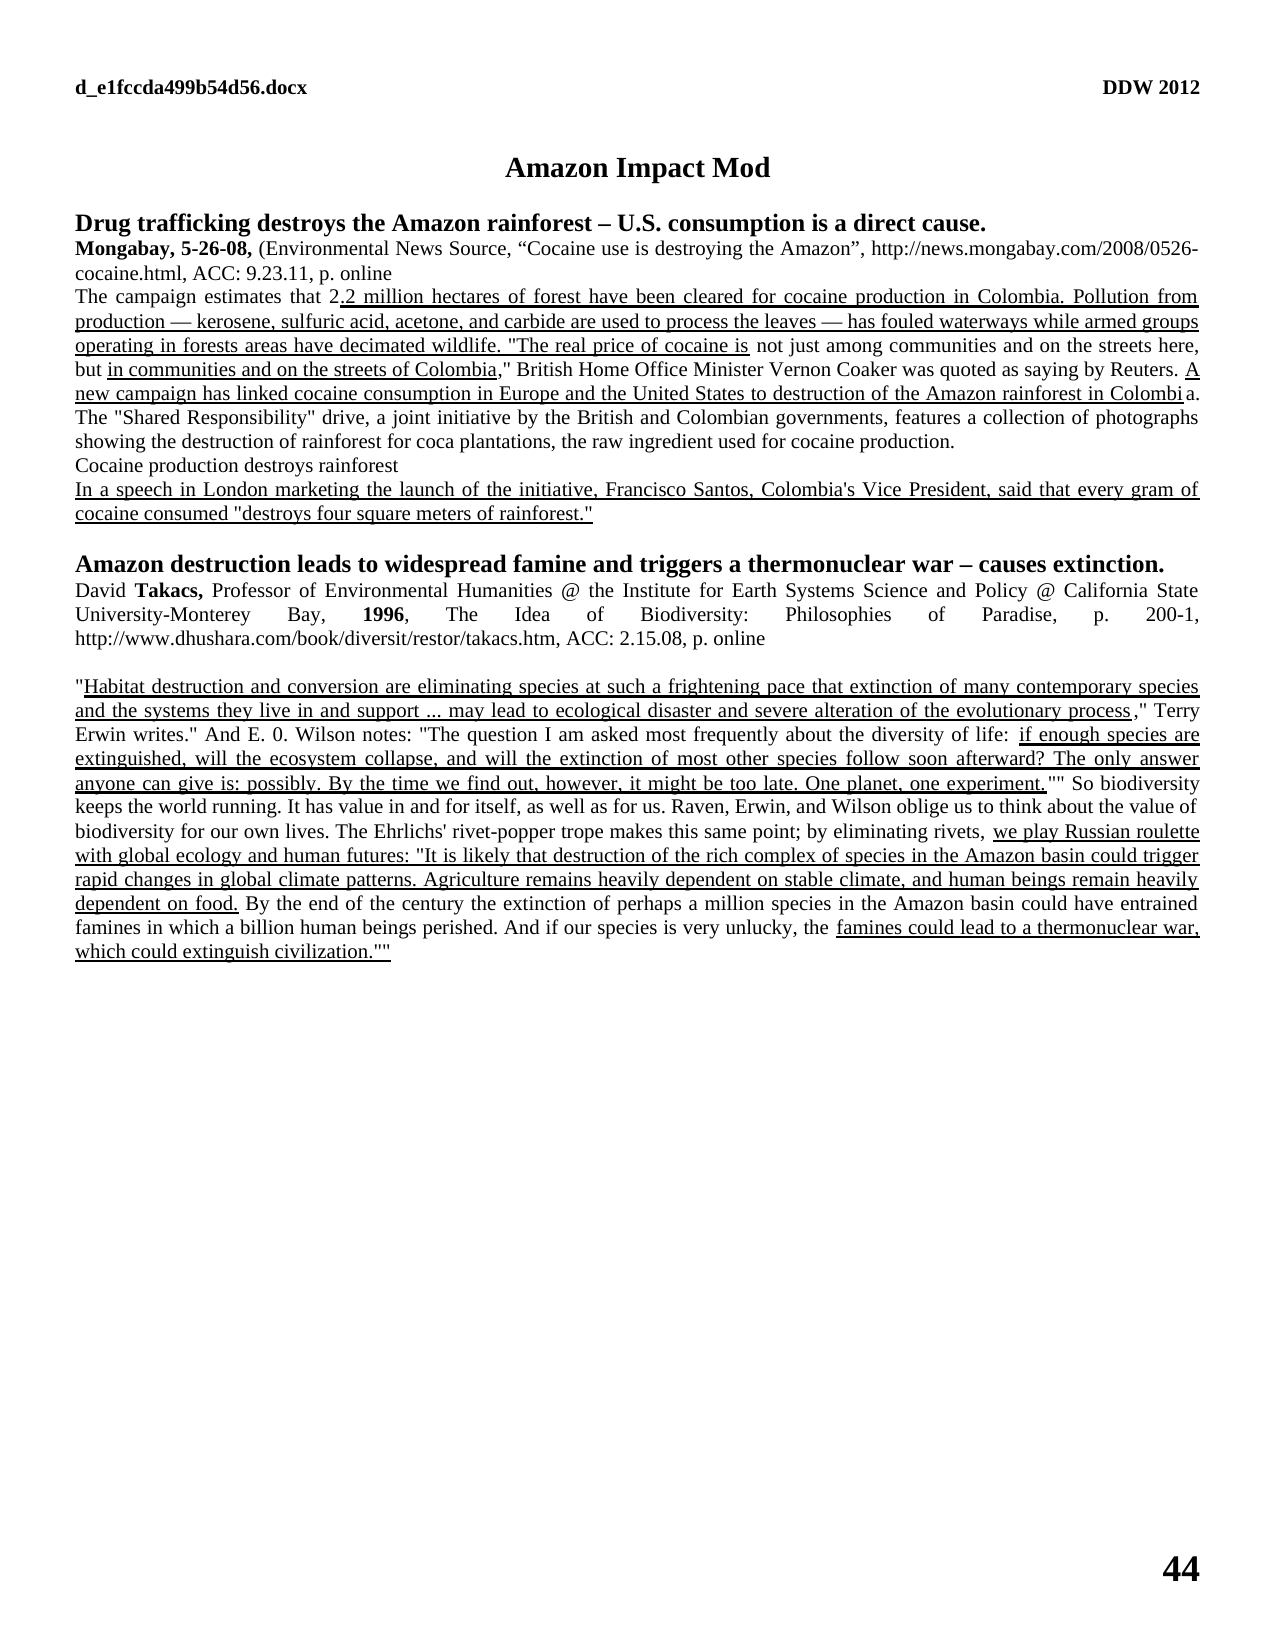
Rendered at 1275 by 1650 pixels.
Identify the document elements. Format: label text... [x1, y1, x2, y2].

text The campaign estimates that 2.2 million hectares of forest have been cleared for cocaine production in Colombia. Pollution from production — kerosene, sulfuric acid, acetone, and carbide are used to process the leaves — has fouled waterways while armed groups operating in forests areas have decimated wildlife. "The real price of cocaine is not just among communities and on the streets here, but in communities and on the streets of Colombia," British Home Office Minister Vernon Coaker was quoted as saying by Reuters. A new campaign has linked cocaine consumption in Europe and the United States to destruction of the Amazon rainforest in Colombia. The "Shared Responsibility" drive, a joint initiative by the British and Colombian governments, features a collection of photographs showing the destruction of rainforest for coca plantations, the raw ingredient used for cocaine production. [75, 284, 1200, 453]
text In a speech in London marketing the launch of the initiative, Francisco Santos, Colombia's Vice President, said that every gram of cocaine consumed "destroys four square meters of rainforest." [75, 500, 1200, 525]
text Cocaine production destroys rainforest [75, 453, 1200, 477]
subtitle Amazon Impact Mod [75, 150, 1200, 183]
text David Takacs, Professor of Environmental Humanities @ the Institute for Earth Systems Science and Policy @ California State University-Monterey Bay, 1996, The Idea of Biodiversity: Philosophies of Paradise, p. 200-1, http://www.dhushara.com/book/diversit/restor/takacs.htm, ACC: 2.15.08, p. online [75, 578, 1200, 650]
text "Habitat destruction and conversion are eliminating species at such a frightening pace that extinction of many contemporary species and the systems they live in and support ... may lead to ecological disaster and severe alteration of the evolutionary process," Terry Erwin writes." And E. 0. Wilson notes: "The question I am asked most frequently about the diversity of life: if enough species are extinguished, will the ecosystem collapse, and will the extinction of most other species follow soon afterward? The only answer anyone can give is: possibly. By the time we find out, however, it might be too late. One planet, one experiment."" So biodiversity keeps the world running. It has value in and for itself, as well as for us. Raven, Erwin, and Wilson oblige us to think about the value of biodiversity for our own lives. The Ehrlichs' rivet-popper trope makes this same point; by eliminating rivets, we play Russian roulette with global ecology and human futures: "It is likely that destruction of the rich complex of species in the Amazon basin could trigger rapid changes in global climate patterns. Agriculture remains heavily dependent on stable climate, and human beings remain heavily dependent on food. By the end of the century the extinction of perhaps a million species in the Amazon basin could have entrained famines in which a billion human beings perished. And if our species is very unlucky, the famines could lead to a thermonuclear war, which could extinguish civilization."" [75, 770, 1200, 864]
text In a speech in London marketing the launch of the initiative, Francisco Santos, Colombia's Vice President, said that every gram of cocaine consumed "destroys four square meters of rainforest." [75, 477, 1200, 498]
text "Habitat destruction and conversion are eliminating species at such a frightening pace that extinction of many contemporary species and the systems they live in and support ... may lead to ecological disaster and severe alteration of the evolutionary process," Terry Erwin writes." And E. 0. Wilson notes: "The question I am asked most frequently about the diversity of life: if enough species are extinguished, will the ecosystem collapse, and will the extinction of most other species follow soon afterward? The only answer anyone can give is: possibly. By the time we find out, however, it might be too late. One planet, one experiment."" So biodiversity keeps the world running. It has value in and for itself, as well as for us. Raven, Erwin, and Wilson oblige us to think about the value of biodiversity for our own lives. The Ehrlichs' rivet-popper trope makes this same point; by eliminating rivets, we play Russian roulette with global ecology and human futures: "It is likely that destruction of the rich complex of species in the Amazon basin could trigger rapid changes in global climate patterns. Agriculture remains heavily dependent on stable climate, and human beings remain heavily dependent on food. By the end of the century the extinction of perhaps a million species in the Amazon basin could have entrained famines in which a billion human beings perished. And if our species is very unlucky, the famines could lead to a thermonuclear war, which could extinguish civilization."" [75, 866, 1200, 963]
text Amazon destruction leads to widespread famine and triggers a thermonuclear war – causes extinction. [75, 549, 1200, 578]
text "Habitat destruction and conversion are eliminating species at such a frightening pace that extinction of many contemporary species and the systems they live in and support ... may lead to ecological disaster and severe alteration of the evolutionary process," Terry Erwin writes." And E. 0. Wilson notes: "The question I am asked most frequently about the diversity of life: if enough species are extinguished, will the ecosystem collapse, and will the extinction of most other species follow soon afterward? The only answer anyone can give is: possibly. By the time we find out, however, it might be too late. One planet, one experiment."" So biodiversity keeps the world running. It has value in and for itself, as well as for us. Raven, Erwin, and Wilson oblige us to think about the value of biodiversity for our own lives. The Ehrlichs' rivet-popper trope makes this same point; by eliminating rivets, we play Russian roulette with global ecology and human futures: "It is likely that destruction of the rich complex of species in the Amazon basin could trigger rapid changes in global climate patterns. Agriculture remains heavily dependent on stable climate, and human beings remain heavily dependent on food. By the end of the century the extinction of perhaps a million species in the Amazon basin could have entrained famines in which a billion human beings perished. And if our species is very unlucky, the famines could lead to a thermonuclear war, which could extinguish civilization."" [75, 674, 1200, 767]
text Mongabay, 5-26-08, (Environmental News Source, “Cocaine use is destroying the Amazon”, http://news.mongabay.com/2008/0526-cocaine.html, ACC: 9.23.11, p. online [75, 236, 1200, 284]
text Drug trafficking destroys the Amazon rainforest – U.S. consumption is a direct cause. [75, 208, 1200, 236]
